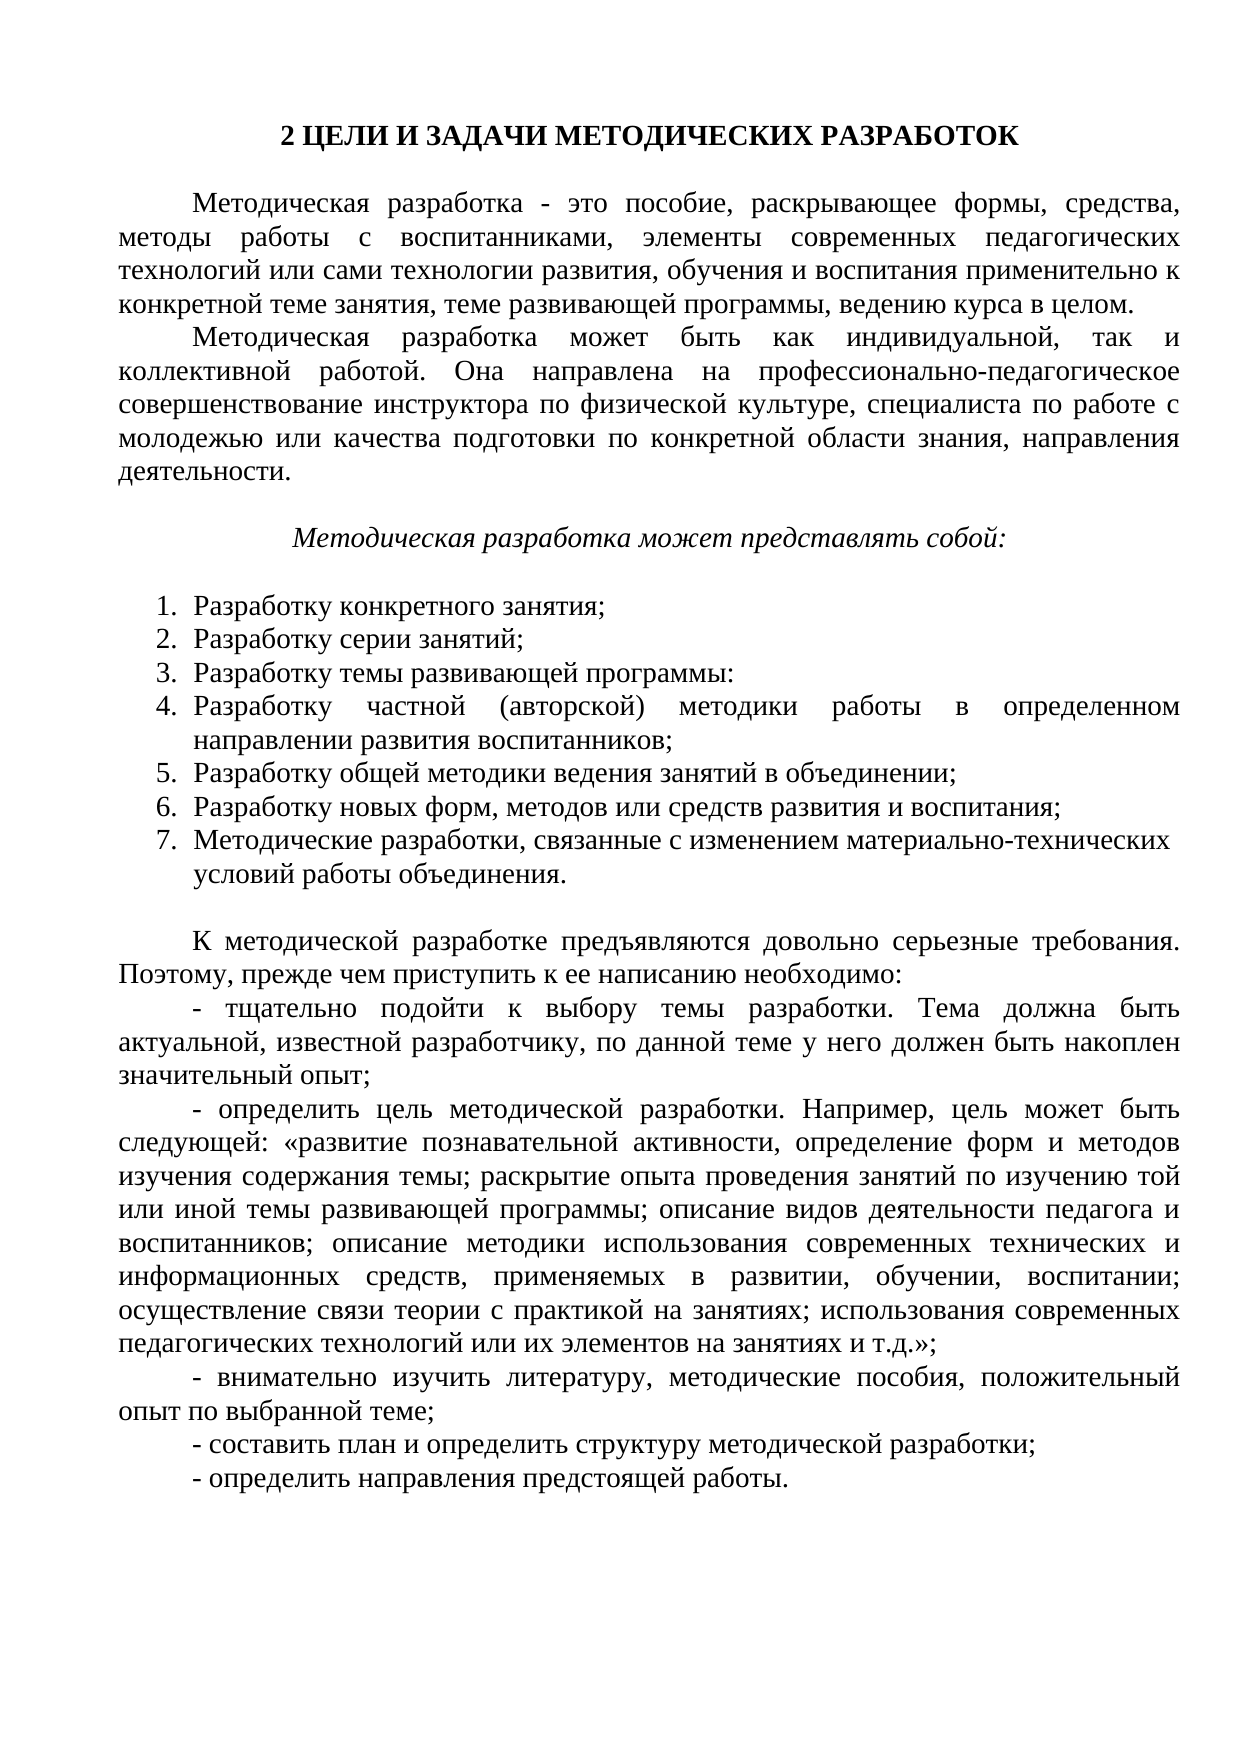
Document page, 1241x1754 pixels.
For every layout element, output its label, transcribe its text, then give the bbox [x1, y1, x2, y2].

text - тщательно подойти к выбору темы разработки. Тема должна быть актуальной, известной разработчику, по данной теме у него должен быть накоплен значительный опыт; [118, 990, 1181, 1091]
text - определить цель методической разработки. Например, цель может быть следующей: «развитие познавательной активности, определение форм и методов изучения содержания темы; раскрытие опыта проведения занятий по изучению той или иной темы развивающей программы; описание видов деятельности педагога и воспитанников; описание методики использования современных технических и информационных средств, применяемых в развитии, обучении, воспитании; осуществление связи теории с практикой на занятиях; использования современных педагогических технологий или их элементов на занятиях и т.д.»; [118, 1091, 1181, 1359]
list Методические разработки, связанные с изменением материально-технических условий работы объединения. [156, 822, 1181, 889]
text К методической разработке предъявляются довольно серьезные требования. Поэтому, прежде чем приступить к ее написанию необходимо: [118, 923, 1181, 990]
list Разработку частной (авторской) методики работы в определенном направлении развития воспитанников; [156, 688, 1181, 755]
text 2 ЦЕЛИ И ЗАДАЧИ МетодическИХ разработОК [118, 118, 1181, 152]
text - внимательно изучить литературу, методические пособия, положительный опыт по выбранной теме; [118, 1359, 1181, 1426]
text - определить направления предстоящей работы. [118, 1460, 1181, 1493]
list Разработку конкретного занятия; [156, 588, 1181, 621]
list Разработку серии занятий; [156, 621, 1181, 655]
list Разработку общей методики ведения занятий в объединении; [156, 755, 1181, 789]
text Методическая разработка может представлять собой: [118, 521, 1181, 554]
text Методическая разработка - это пособие, раскрывающее формы, средства, методы работы с воспитанниками, элементы современных педагогических технологий или сами технологии развития, обучения и воспитания применительно к конкретной теме занятия, теме развивающей программы, ведению курса в целом. [118, 185, 1181, 319]
text - составить план и определить структуру методической разработки; [118, 1426, 1181, 1460]
list Разработку новых форм, методов или средств развития и воспитания; [156, 789, 1181, 822]
text Методическая разработка может быть как индивидуальной, так и коллективной работой. Она направлена на профессионально-педагогическое совершенствование инструктора по физической культуре, специалиста по работе с молодежью или качества подготовки по конкретной области знания, направления деятельности. [118, 319, 1181, 487]
list Разработку темы развивающей программы: [156, 655, 1181, 688]
